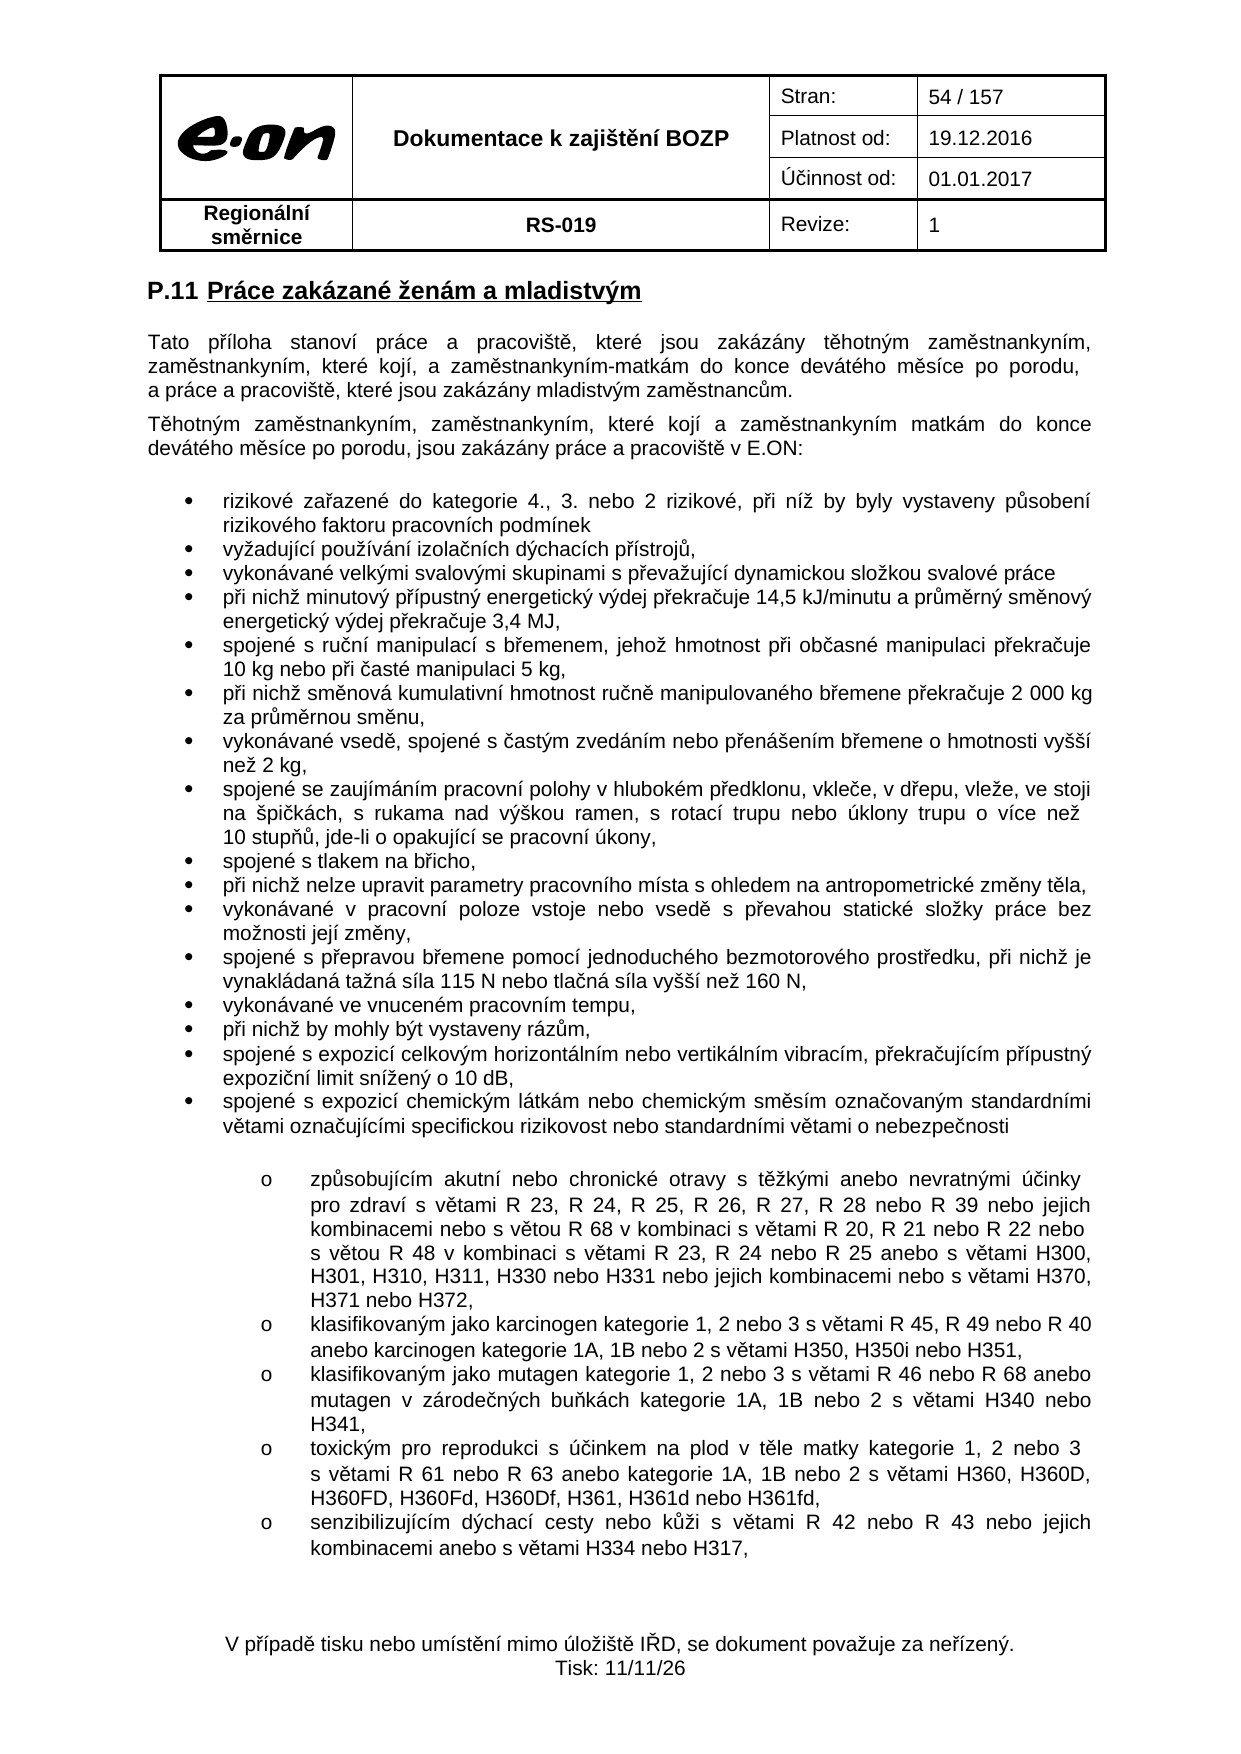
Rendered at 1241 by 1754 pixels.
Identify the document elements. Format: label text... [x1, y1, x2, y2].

list při nichž nelze upravit parametry pracovního místa s ohledem na antropometrické změny těla, [185, 873, 1092, 897]
list vykonávané vsedě, spojené s častým zvedáním nebo přenášením břemene o hmotnosti vyšší než 2 kg, [185, 729, 1092, 777]
list vykonávané ve vnuceném pracovním tempu, [185, 993, 1092, 1017]
list vykonávané v pracovní poloze vstoje nebo vsedě s převahou statické složky práce bez možnosti její změny, [185, 897, 1092, 945]
list způsobujícím akutní nebo chronické otravy s těžkými anebo nevratnými účinky pro zdraví s větami R 23, R 24, R 25, R 26, R 27, R 28 nebo R 39 nebo jejich kombinacemi nebo s větou R 68 v kombinaci s větami R 20, R 21 nebo R 22 nebo s větou R 48 v kombinaci s větami R 23, R 24 nebo R 25 anebo s větami H300, H301, H310, H311, H330 nebo H331 nebo jejich kombinacemi nebo s větami H370, H371 nebo H372, [260, 1167, 1092, 1312]
text Tato příloha stanoví práce a pracoviště, které jsou zakázány těhotným zaměstnankyním, zaměstnankyním, které kojí, a zaměstnankyním-matkám do konce devátého měsíce po porodu, a práce a pracoviště, které jsou zakázány mladistvým zaměstnancům. [148, 330, 1092, 402]
list spojené se zaujímáním pracovní polohy v hlubokém předklonu, vkleče, v dřepu, vleže, ve stoji na špičkách, s rukama nad výškou ramen, s rotací trupu nebo úklony trupu o více než 10 stupňů, jde-li o opakující se pracovní úkony, [185, 777, 1092, 849]
list klasifikovaným jako karcinogen kategorie 1, 2 nebo 3 s větami R 45, R 49 nebo R 40 anebo karcinogen kategorie 1A, 1B nebo 2 s větami H350, H350i nebo H351, [260, 1312, 1092, 1362]
list vyžadující používání izolačních dýchacích přístrojů, [185, 537, 1092, 561]
list senzibilizujícím dýchací cesty nebo kůži s větami R 42 nebo R 43 nebo jejich kombinacemi anebo s větami H334 nebo H317, [260, 1509, 1092, 1559]
list rizikové zařazené do kategorie 4., 3. nebo 2 rizikové, při níž by byly vystaveny působení rizikového faktoru pracovních podmínek [185, 489, 1092, 537]
list spojené s tlakem na břicho, [185, 849, 1092, 873]
list klasifikovaným jako mutagen kategorie 1, 2 nebo 3 s větami R 46 nebo R 68 anebo mutagen v zárodečných buňkách kategorie 1A, 1B nebo 2 s větami H340 nebo H341, [260, 1362, 1092, 1436]
text Práce zakázané ženám a mladistvým [147, 276, 1092, 305]
list při nichž minutový přípustný energetický výdej překračuje 14,5 kJ/minutu a průměrný směnový energetický výdej překračuje 3,4 MJ, [185, 585, 1092, 633]
list spojené s expozicí chemickým látkám nebo chemickým směsím označovaným standardními větami označujícími specifickou rizikovost nebo standardními větami o nebezpečnosti [185, 1089, 1092, 1137]
text Těhotným zaměstnankyním, zaměstnankyním, které kojí a zaměstnankyním matkám do konce devátého měsíce po porodu, jsou zakázány práce a pracoviště v E.ON: [148, 412, 1092, 460]
list spojené s ruční manipulací s břemenem, jehož hmotnost při občasné manipulaci překračuje 10 kg nebo při časté manipulaci 5 kg, [185, 633, 1092, 681]
list spojené s expozicí celkovým horizontálním nebo vertikálním vibracím, překračujícím přípustný expoziční limit snížený o 10 dB, [185, 1041, 1092, 1089]
list toxickým pro reprodukci s účinkem na plod v těle matky kategorie 1, 2 nebo 3 s větami R 61 nebo R 63 anebo kategorie 1A, 1B nebo 2 s větami H360, H360D, H360FD, H360Fd, H360Df, H361, H361d nebo H361fd, [260, 1436, 1092, 1509]
list při nichž směnová kumulativní hmotnost ručně manipulovaného břemene překračuje 2 000 kg za průměrnou směnu, [185, 681, 1092, 729]
list při nichž by mohly být vystaveny rázům, [185, 1017, 1092, 1041]
list vykonávané velkými svalovými skupinami s převažující dynamickou složkou svalové práce [185, 561, 1092, 585]
list spojené s přepravou břemene pomocí jednoduchého bezmotorového prostředku, při nichž je vynakládaná tažná síla 115 N nebo tlačná síla vyšší než 160 N, [185, 945, 1092, 993]
